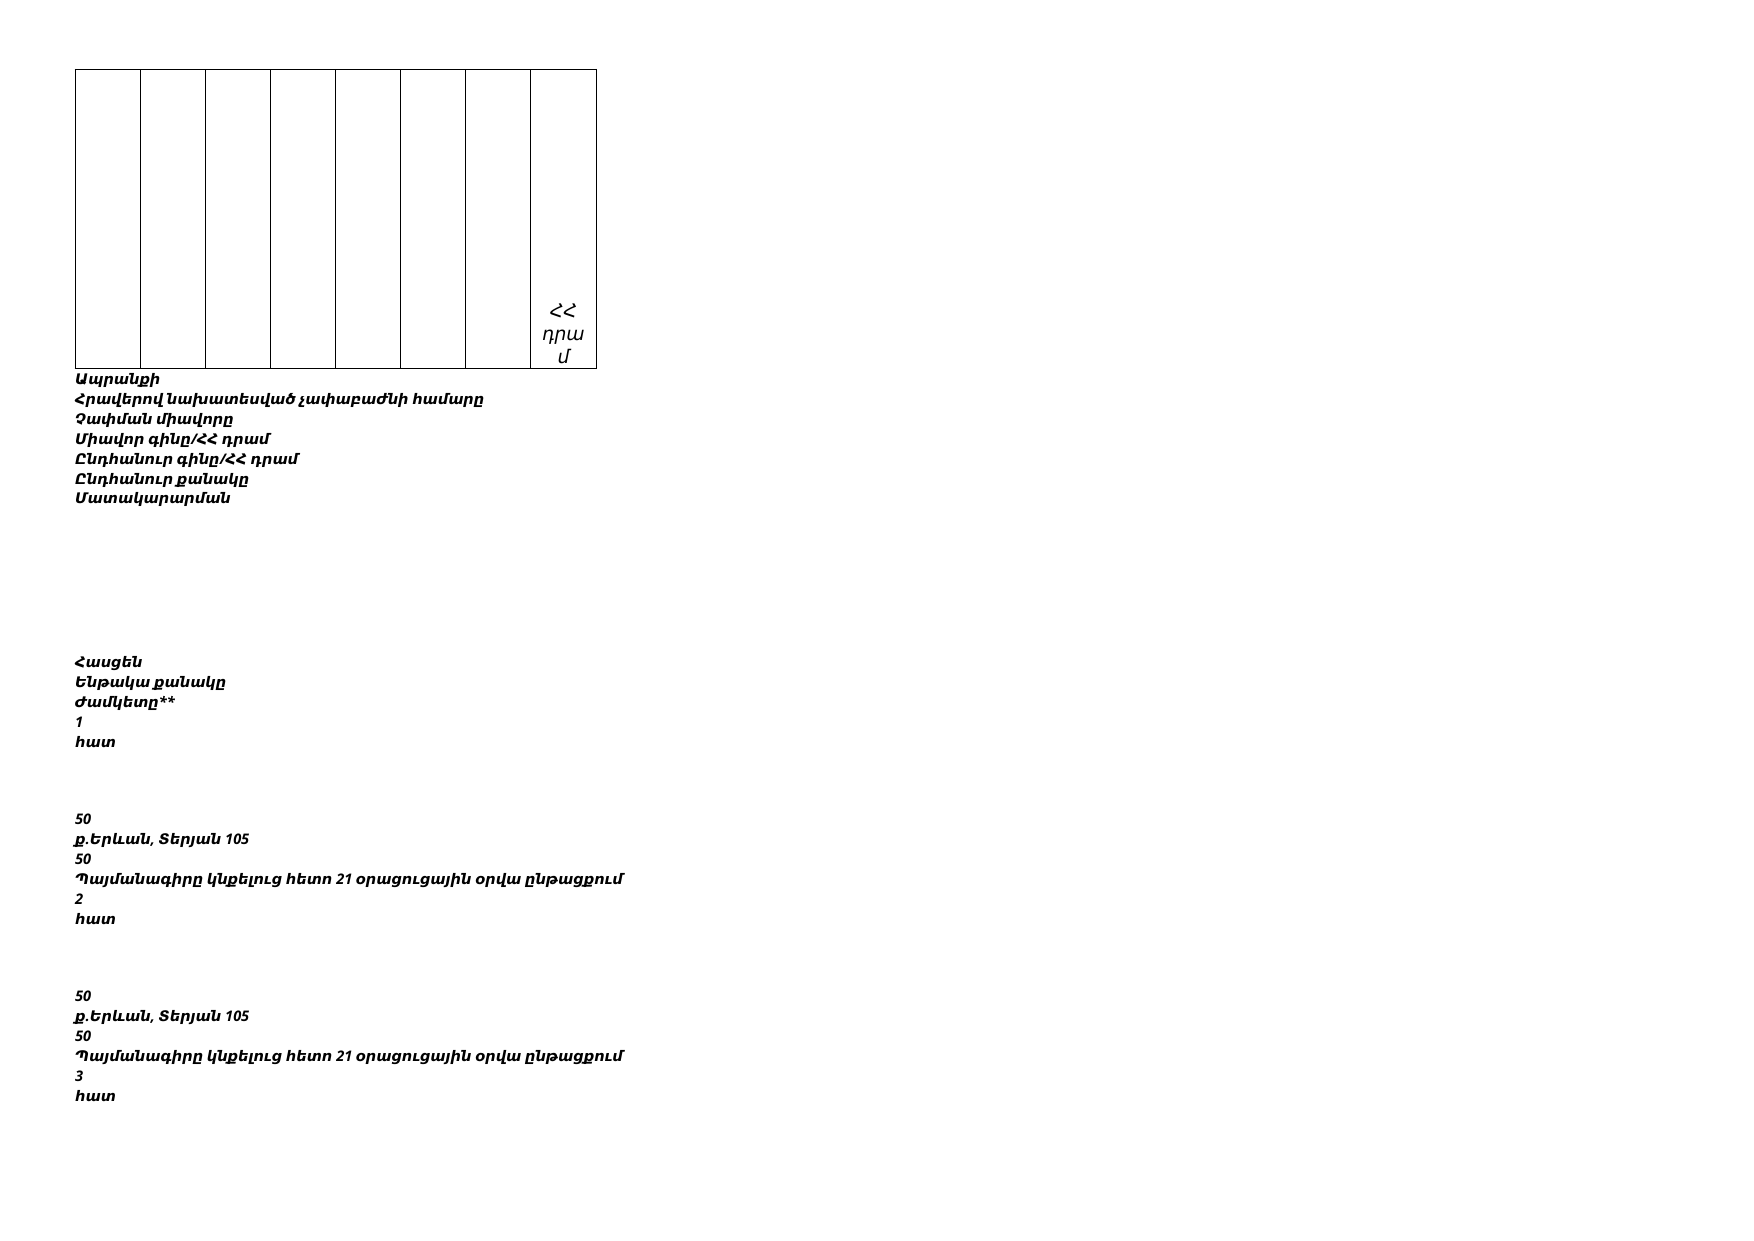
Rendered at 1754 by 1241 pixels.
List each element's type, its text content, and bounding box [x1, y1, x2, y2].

text ՀՀ դրամ [542, 70, 585, 368]
